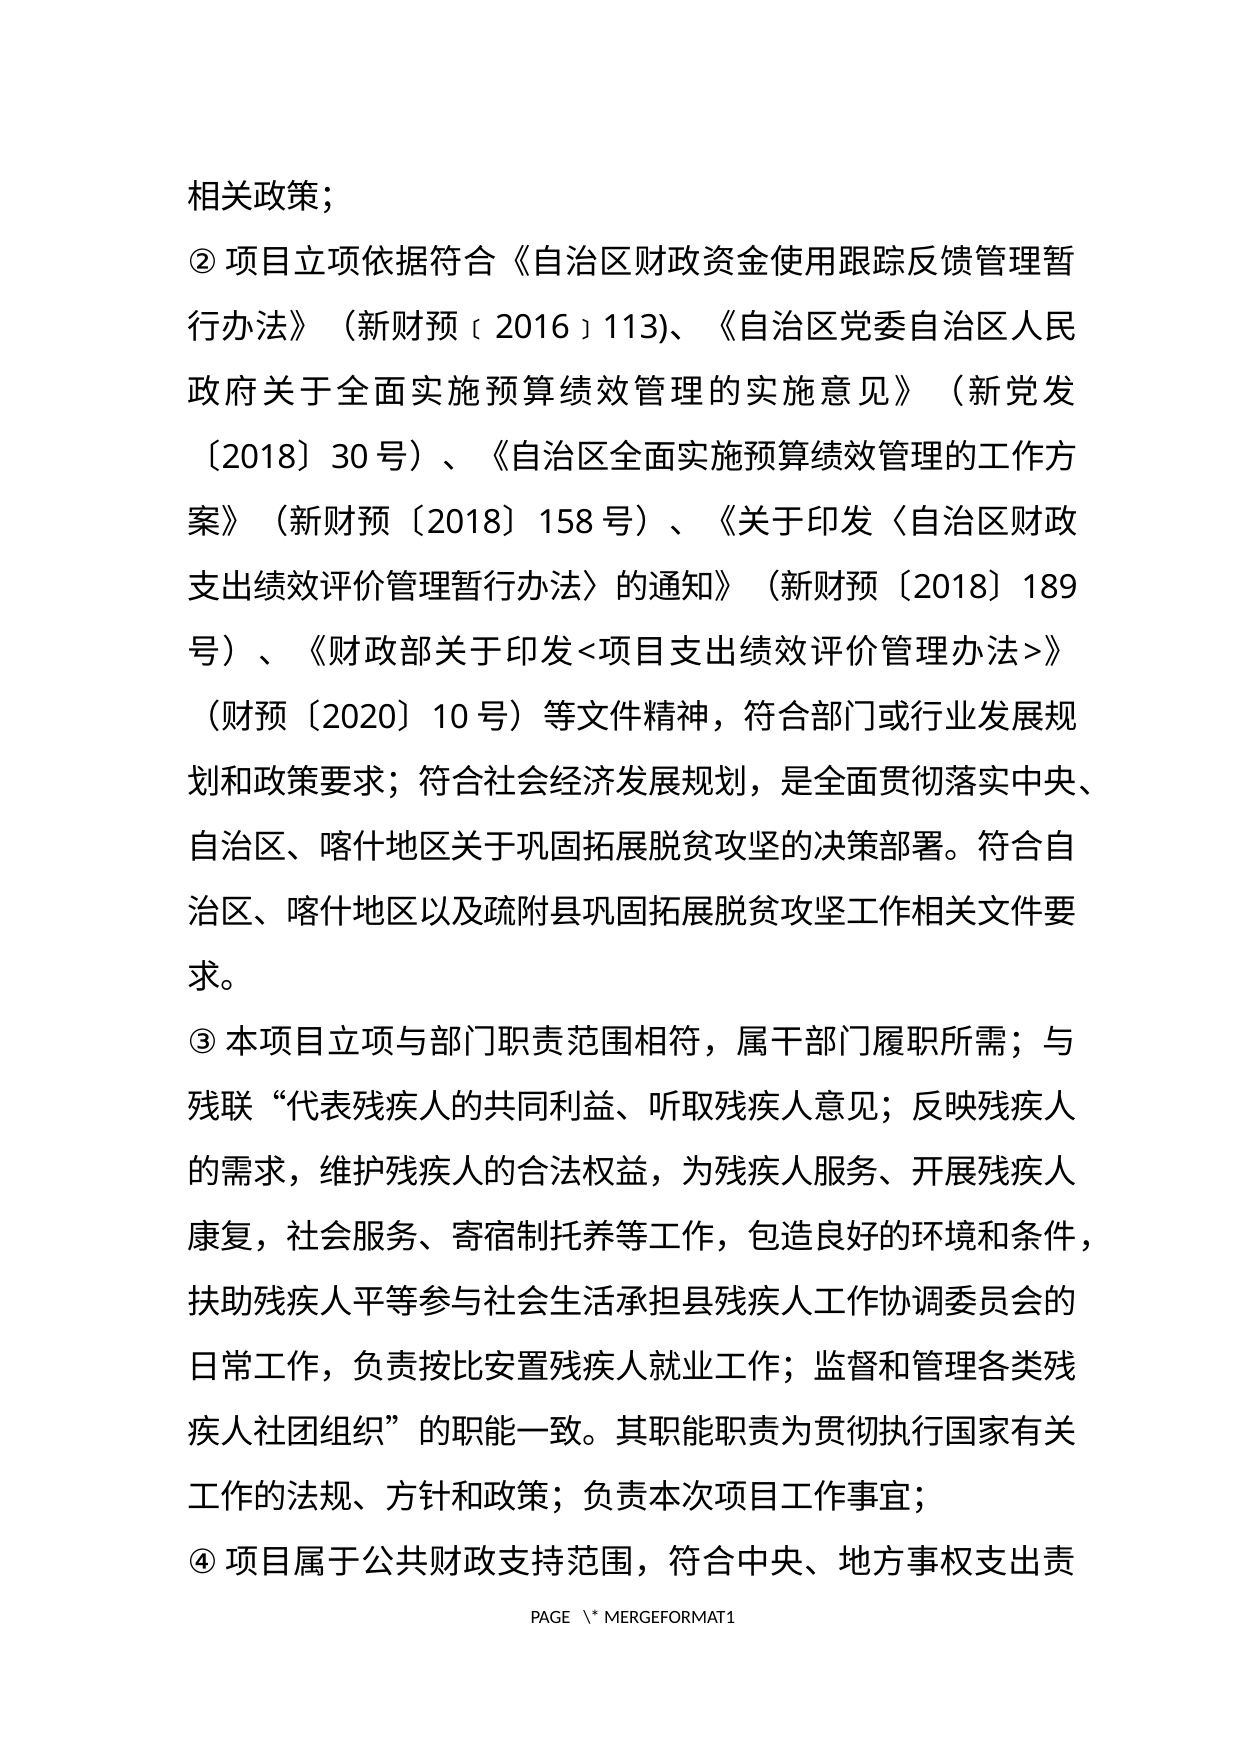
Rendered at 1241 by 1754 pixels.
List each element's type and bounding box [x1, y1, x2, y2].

text [187, 162, 1078, 1592]
